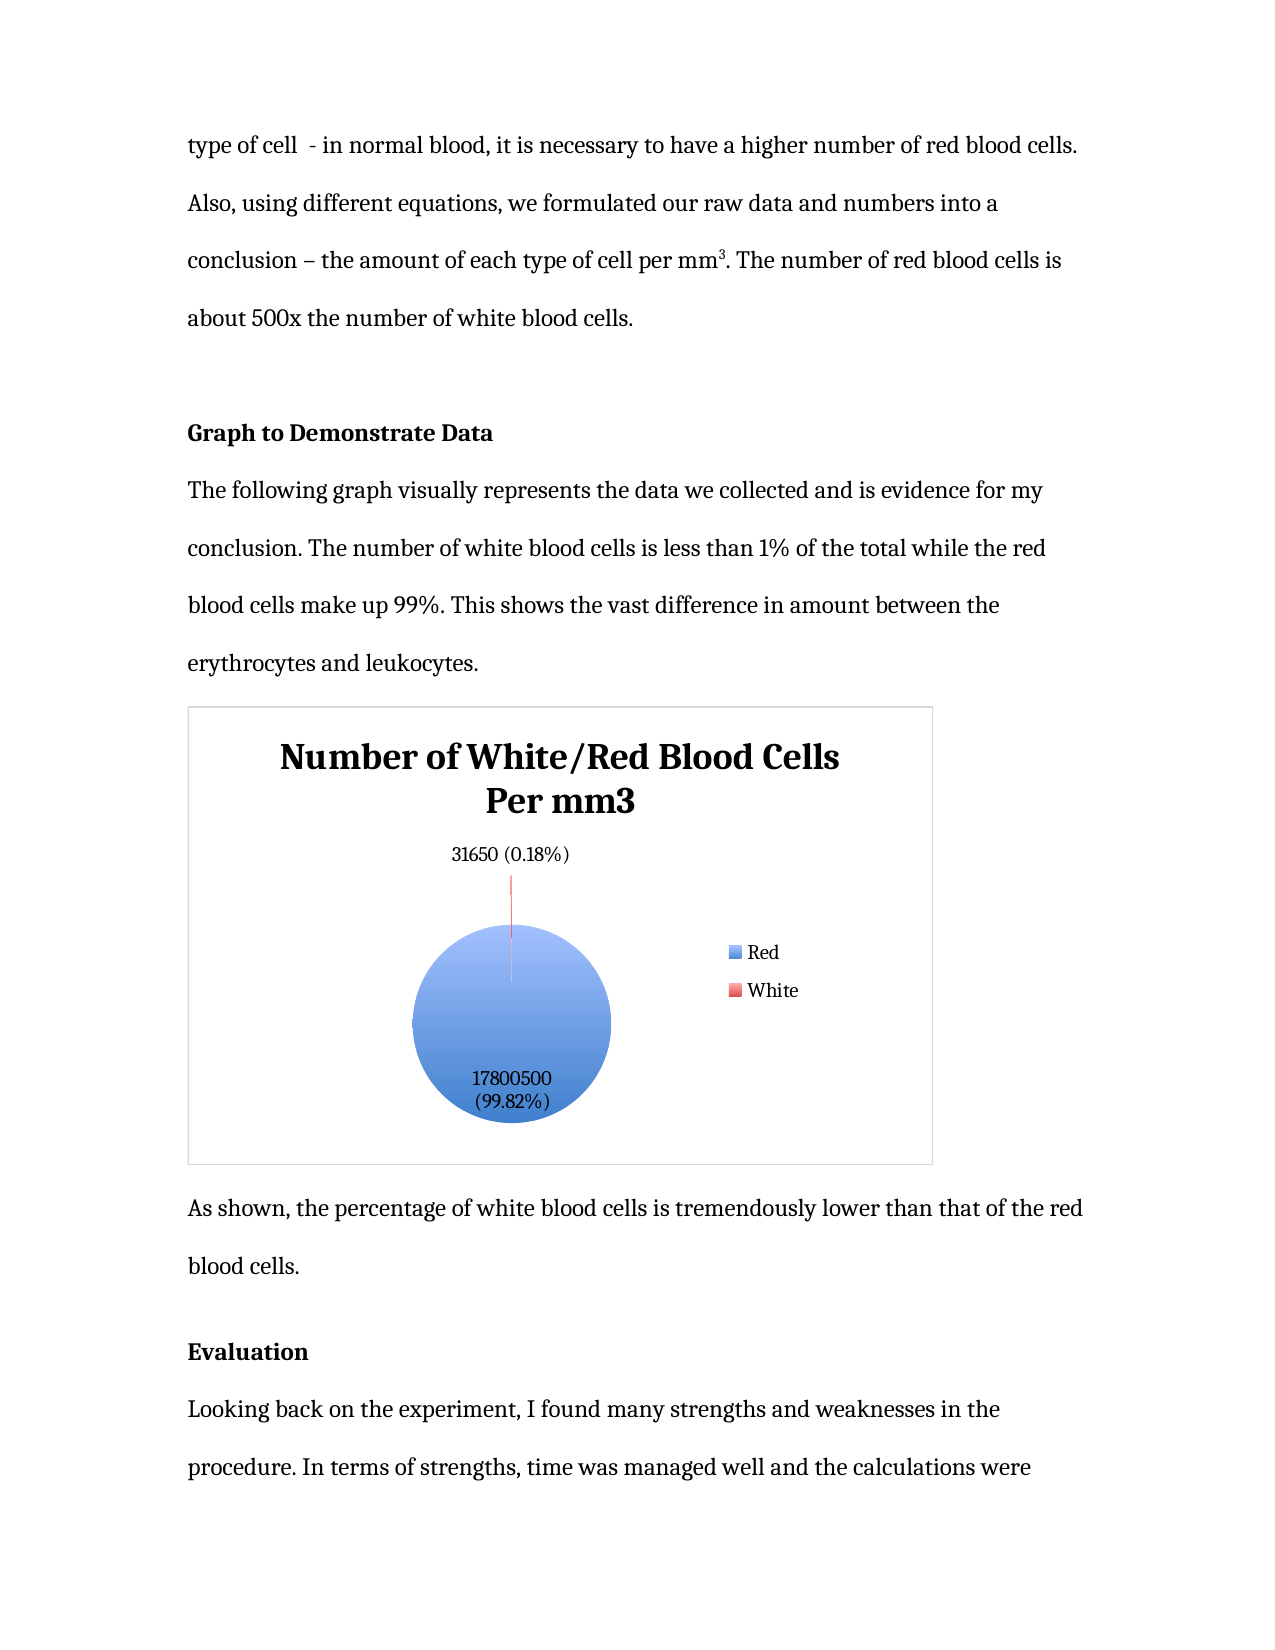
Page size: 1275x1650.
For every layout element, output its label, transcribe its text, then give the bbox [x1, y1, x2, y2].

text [187, 1395, 1087, 1482]
text Evaluation [187, 1338, 1087, 1367]
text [187, 131, 1087, 332]
text Graph to Demonstrate Data [187, 419, 1087, 447]
text The following graph visually represents the data we collected and is evidence for my conclusion. The number of white blood cells is less than 1% of the total while the red blood cells make up 99%. This shows the vast difference in amount between the erythrocytes and leukocytes. [187, 476, 1087, 677]
text As shown, the percentage of white blood cells is tremendously lower than that of the red blood cells. [187, 1194, 1087, 1280]
